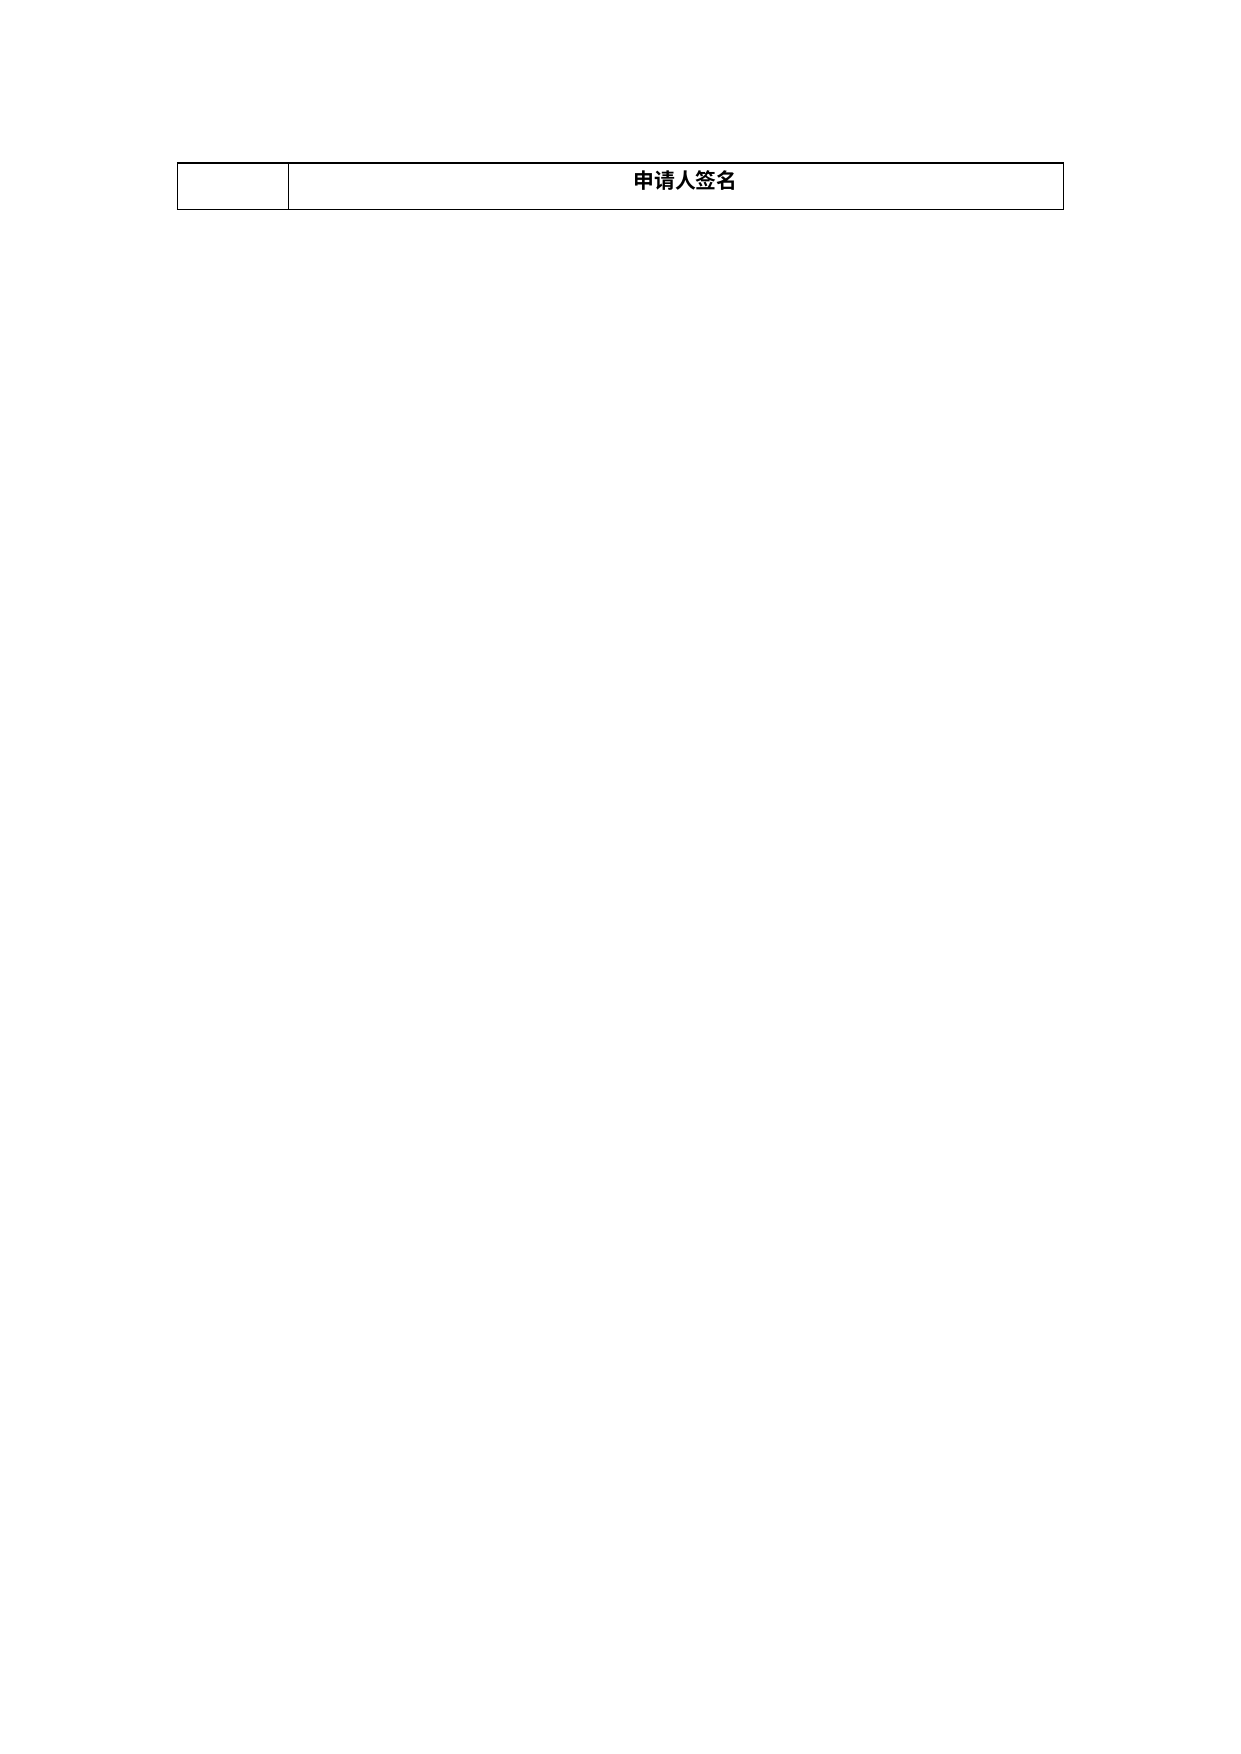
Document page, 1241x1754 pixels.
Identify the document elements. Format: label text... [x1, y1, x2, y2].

table_cell 申请人签名 [289, 164, 1063, 208]
table_cell 正当理由陈述 [178, 164, 288, 208]
